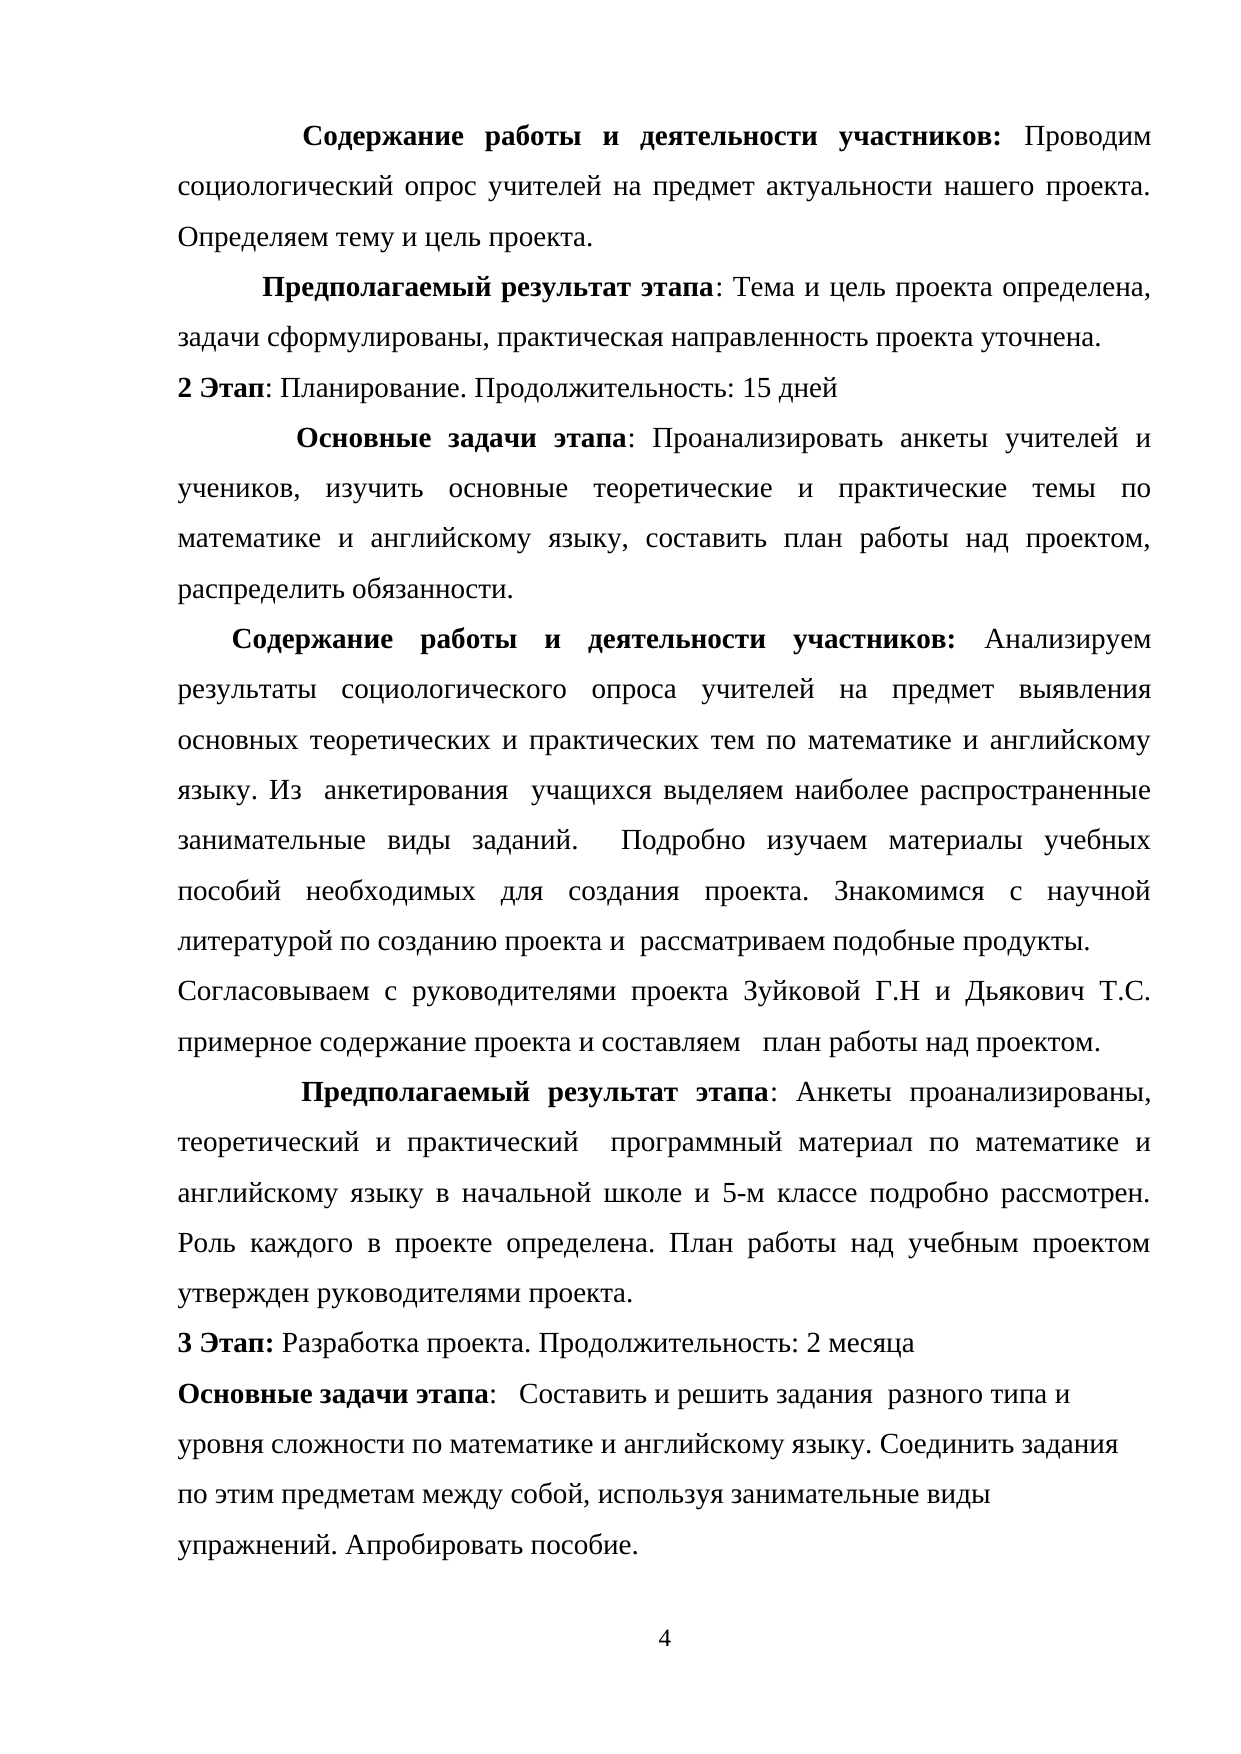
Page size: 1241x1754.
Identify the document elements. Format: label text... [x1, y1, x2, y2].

text Содержание работы и деятельности участников: Проводим социологический опрос учителей на предмет актуальности нашего проекта. Определяем тему и цель проекта. [177, 118, 1152, 252]
text Согласовываем с руководителями проекта Зуйковой Г.Н и Дьякович Т.С. примерное содержание проекта и составляем план работы над проектом. [177, 973, 1152, 1057]
text Предполагаемый результат этапа: Тема и цель проекта определена, задачи сформулированы, практическая направленность проекта уточнена. [177, 269, 1152, 353]
text 2 Этап: Планирование. Продолжительность: 15 дней [177, 370, 1152, 403]
text Основные задачи этапа: Проанализировать анкеты учителей и учеников, изучить основные теоретические и практические темы по математике и английскому языку, составить план работы над проектом, распределить обязанности. [177, 420, 1152, 604]
text Предполагаемый результат этапа: Анкеты проанализированы, теоретический и практический программный материал по математике и английскому языку в начальной школе и 5-м классе подробно рассмотрен. Роль каждого в проекте определена. План работы над учебным проектом утвержден руководителями проекта. [177, 1074, 1152, 1309]
text 3 Этап: Разработка проекта. Продолжительность: 2 месяца Основные задачи этапа: Составить и решить задания разного типа и уровня сложности по математике и английскому языку. Соединить задания по этим предметам между собой, используя занимательные виды упражнений. Апробировать пособие. [177, 1326, 1152, 1560]
text Содержание работы и деятельности участников: Анализируем результаты социологического опроса учителей на предмет выявления основных теоретических и практических тем по математике и английскому языку. Из анкетирования учащихся выделяем наиболее распространенные занимательные виды заданий. Подробно изучаем материалы учебных пособий необходимых для создания проекта. Знакомимся с научной литературой по созданию проекта и рассматриваем подобные продукты. [177, 621, 1152, 957]
